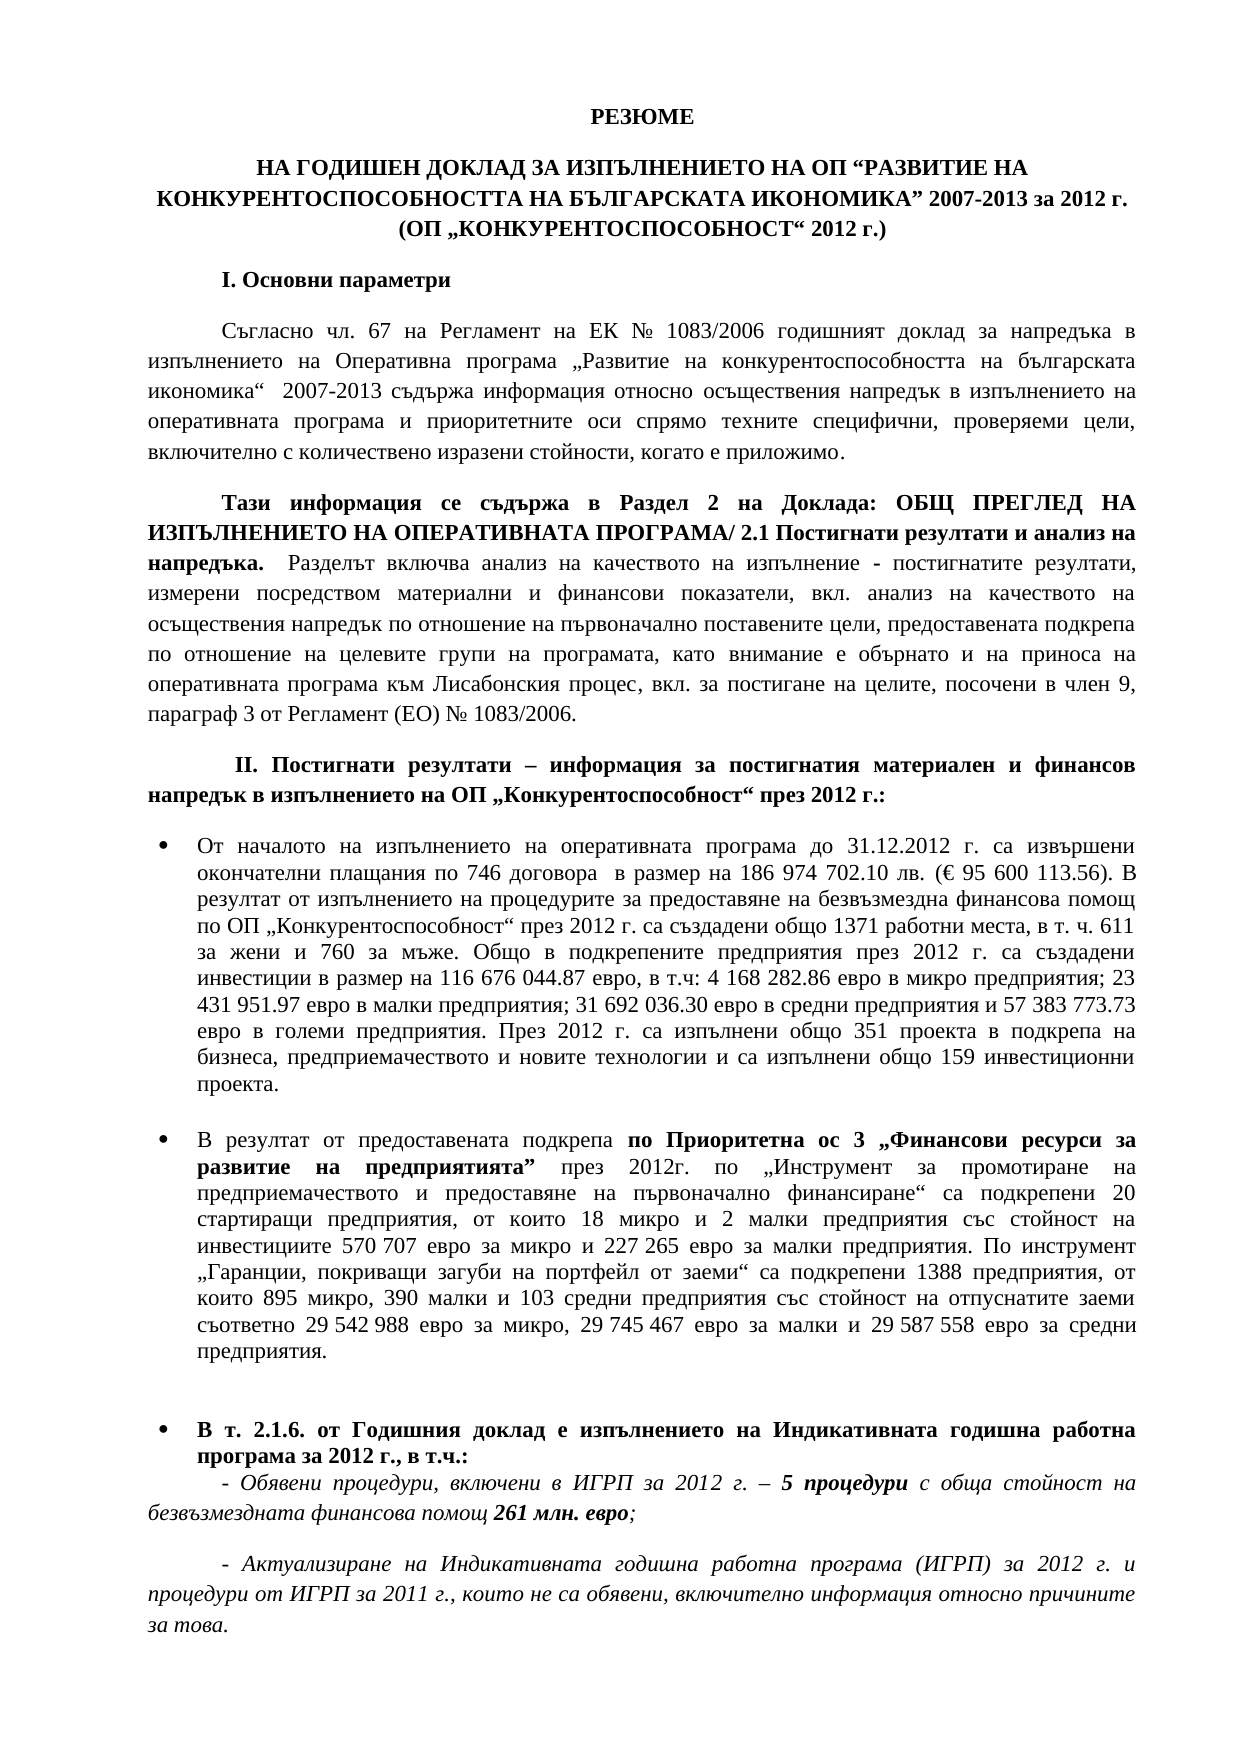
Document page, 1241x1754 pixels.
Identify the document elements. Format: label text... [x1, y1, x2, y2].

text - Обявени процедури, включени в ИГРП за 2012 г. – 5 процедури с обща стойност на безвъзмездната финансова помощ 261 млн. евро; [148, 1469, 1137, 1526]
text - Актуализиране на Индикативната годишна работна програма (ИГРП) за 2012 г. и процедури от ИГРП за 2011 г., които не са обявени, включително информация относно причините за това. [148, 1550, 1137, 1637]
text II. Постигнати резултати – информация за постигнатия материален и финансов напредък в изпълнението на ОП „Конкурентоспособност“ през 2012 г.: [148, 751, 1137, 808]
list В резултат от предоставената подкрепа по Приоритетна ос 3 „Финансови ресурси за развитие на предприятията” през 2012г. по „Инструмент за промотиране на предприемачеството и предоставяне на първоначално финансиране“ са подкрепени 20 стартиращи предприятия, от които 18 микро и 2 малки предприятия със стойност на инвестициите 570 707 евро за микро и 227 265 евро за малки предприятия. По инструмент „Гаранции, покриващи загуби на портфейл от заеми“ са подкрепени 1388 предприятия, от които 895 микро, 390 малки и 103 средни предприятия със стойност на отпуснатите заеми съответно 29 542 988 евро за микро, 29 745 467 евро за малки и 29 587 558 евро за средни предприятия. [159, 1126, 1137, 1363]
list От началото на изпълнението на оперативната програма до 31.12.2012 г. са извършени окончателни плащания по 746 договора в размер на 186 974 702.10 лв. (€ 95 600 113.56). В резултат от изпълнението на процедурите за предоставяне на безвъзмездна финансова помощ по ОП „Конкурентоспособност“ през 2012 г. са създадени общо 1371 работни места, в т. ч. 611 за жени и 760 за мъже. Общо в подкрепените предприятия през 2012 г. са създадени инвестиции в размер на 116 676 044.87 евро, в т.ч: 4 168 282.86 евро в микро предприятия; 23 431 951.97 евро в малки предприятия; 31 692 036.30 евро в средни предприятия и 57 383 773.73 евро в големи предприятия. През 2012 г. са изпълнени общо 351 проекта в подкрепа на бизнеса, предприемачеството и новите технологии и са изпълнени общо 159 инвестиционни проекта. [159, 833, 1137, 1096]
text НА ГОДИШЕН ДОКЛАД ЗА ИЗПЪЛНЕНИЕТО НА ОП “РАЗВИТИЕ НА КОНКУРЕНТОСПОСОБНОСТТА НА БЪЛГАРСКАТА ИКОНОМИКА” 2007-2013 за 2012 г. (ОП „КОНКУРЕНТОСПОСОБНОСТ“ 2012 г.) [148, 154, 1137, 241]
text Съгласно чл. 67 на Регламент на ЕК № 1083/2006 годишният доклад за напредъка в изпълнението на Оперативна програма „Развитие на конкурентоспособността на българската икономика“ 2007-2013 съдържа информация относно осъществения напредък в изпълнението на оперативната програма и приоритетните оси спрямо техните специфични, проверяеми цели, включително с количествено изразени стойности, когато е приложимо. [148, 317, 1137, 464]
text РЕЗЮМЕ [148, 103, 1137, 130]
text I. Основни параметри [148, 266, 1137, 292]
text Тази информация се съдържа в Раздел 2 на Доклада: ОБЩ ПРЕГЛЕД НА ИЗПЪЛНЕНИЕТО НА ОПЕРАТИВНАТА ПРОГРАМА/ 2.1 Постигнати резултати и анализ на напредъка. Разделът включва анализ на качеството на изпълнение - постигнатите резултати, измерени посредством материални и финансови показатели, вкл. анализ на качеството на осъществения напредък по отношение на първоначално поставените цели, предоставената подкрепа по отношение на целевите групи на програмата, като внимание е обърнато и на приноса на оперативната програма към Лисабонския процес, вкл. за постигане на целите, посочени в член 9, параграф 3 от Регламент (ЕО) № 1083/2006. [148, 489, 1137, 727]
list В т. 2.1.6. от Годишния доклад е изпълнението на Индикативната годишна работна програма за 2012 г., в т.ч.: [159, 1416, 1137, 1469]
